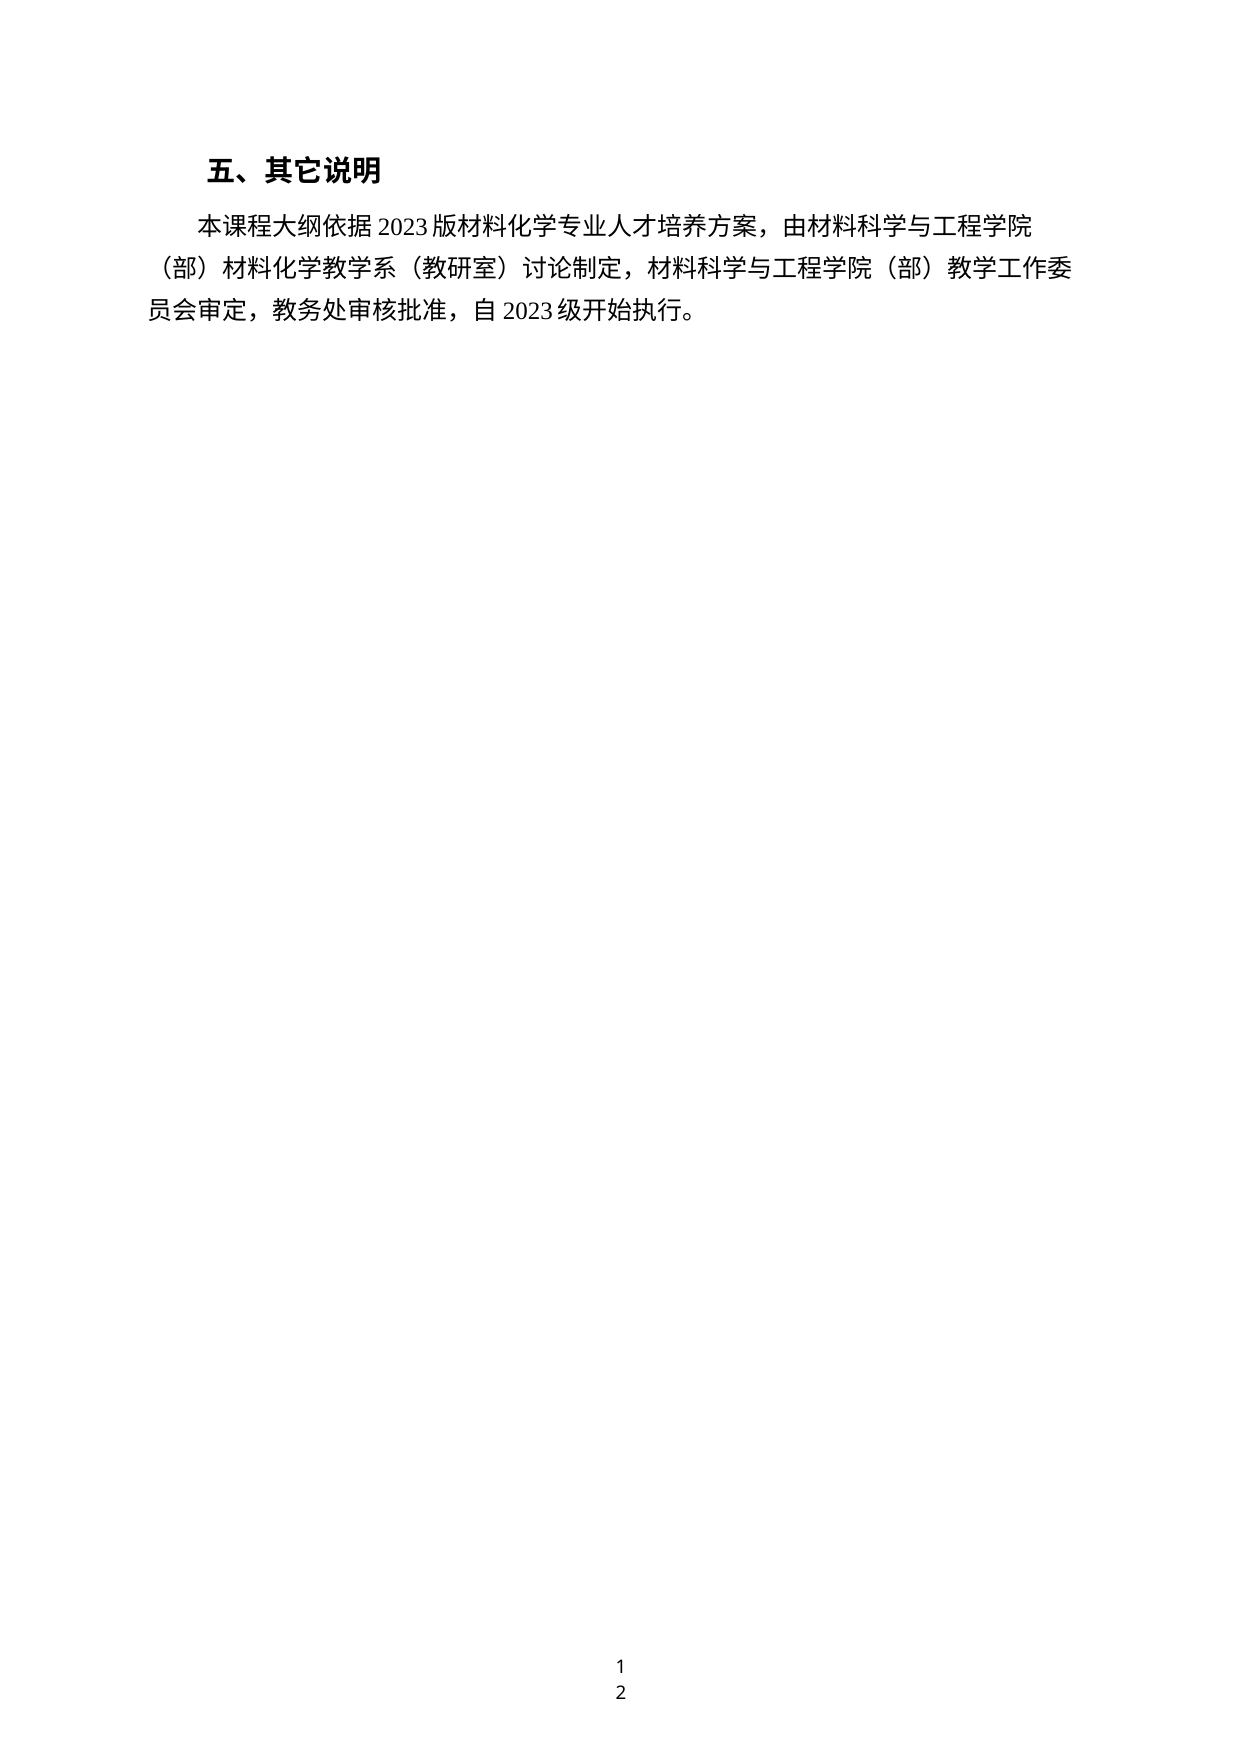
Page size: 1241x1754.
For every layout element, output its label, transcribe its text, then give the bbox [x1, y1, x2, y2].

subtitle 五、其它说明 [148, 148, 1093, 190]
text 本课程大纲依据2023版材料化学专业人才培养方案，由材料科学与工程学院（部）材料化学教学系（教研室）讨论制定，材料科学与工程学院（部）教学工作委员会审定，教务处审核批准，自2023级开始执行。 [148, 202, 1093, 327]
